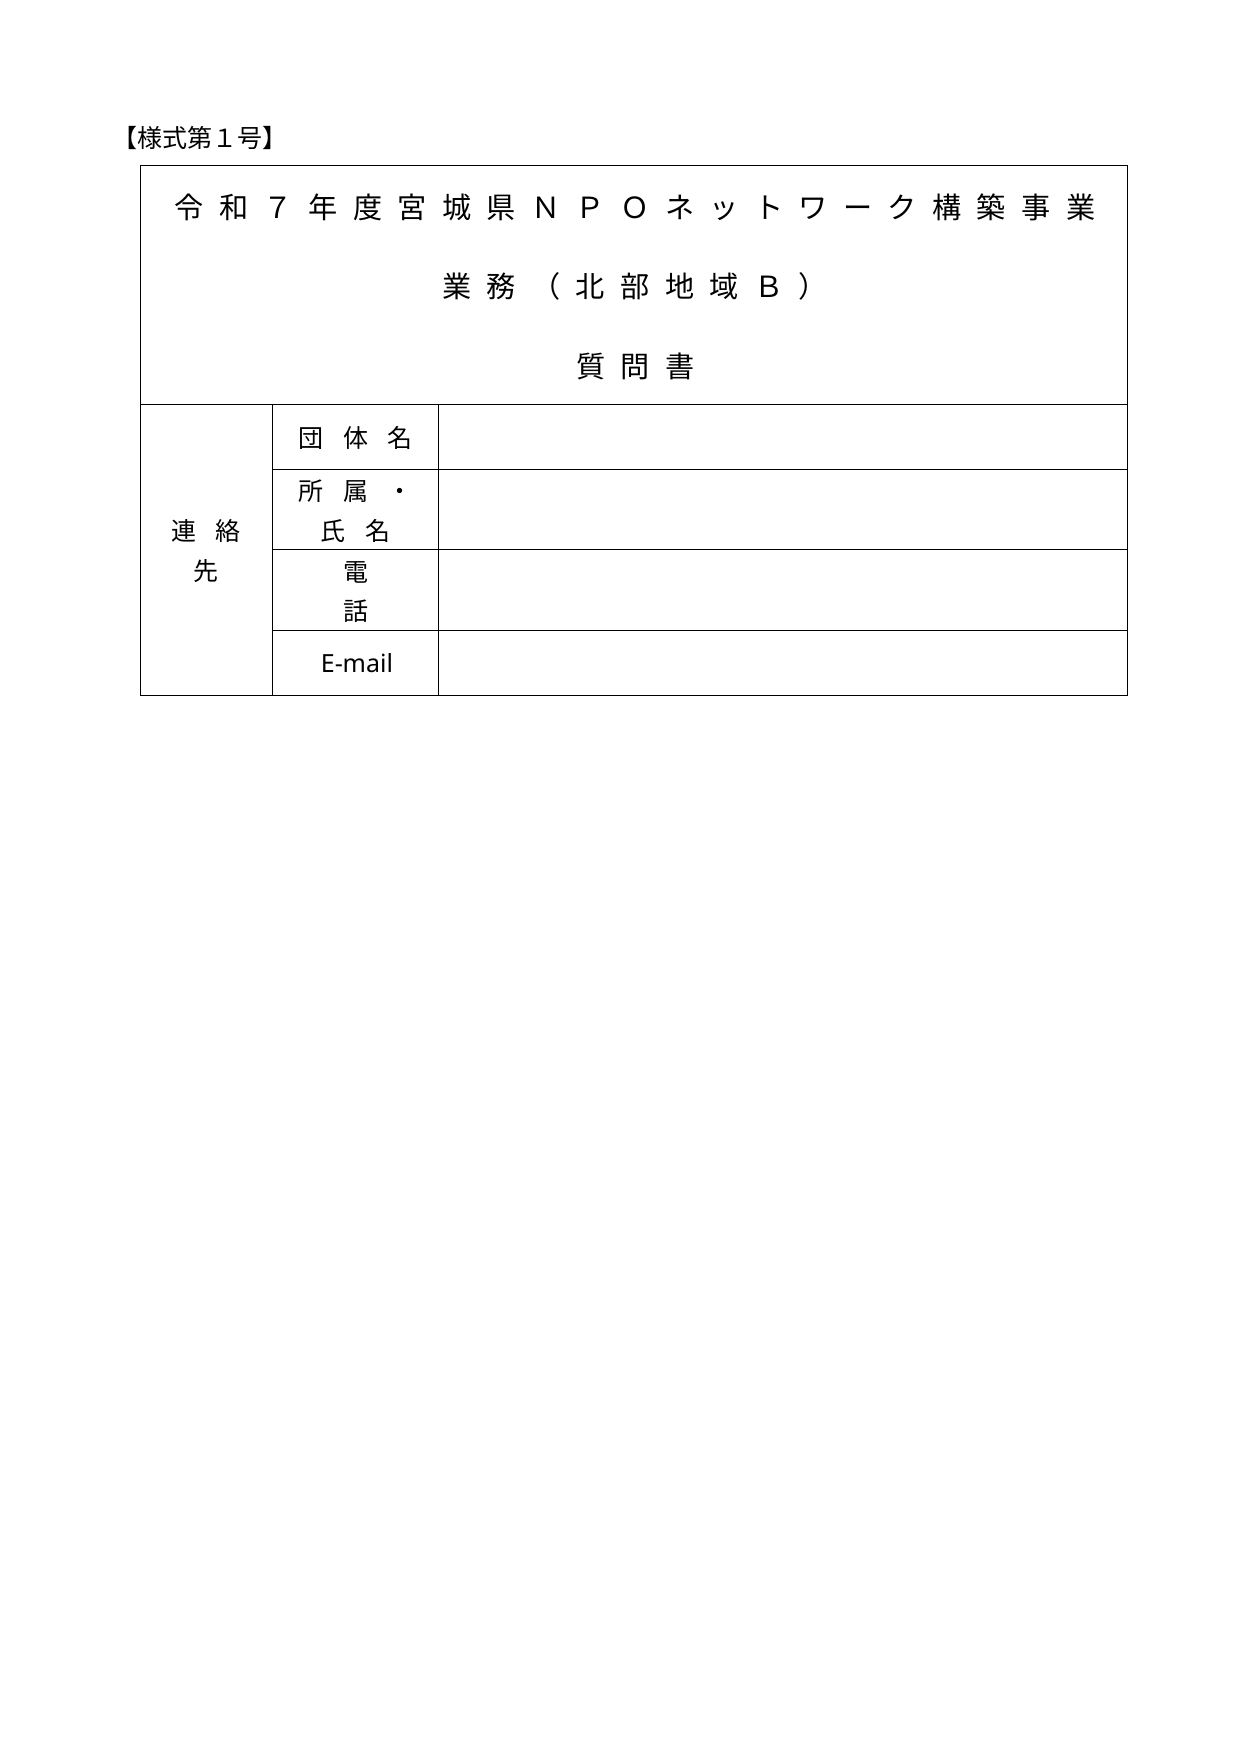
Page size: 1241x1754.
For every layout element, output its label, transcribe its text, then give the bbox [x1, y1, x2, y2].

table_cell [439, 550, 1127, 630]
table_cell [439, 405, 1127, 469]
table_cell E-mail [273, 631, 438, 695]
table_cell 団体名 [273, 405, 438, 469]
table_cell [439, 631, 1127, 695]
table_cell [439, 470, 1127, 549]
table_cell 連絡先 [141, 405, 272, 695]
table_cell 電 話 [273, 550, 438, 630]
table_cell 所属・氏名 [273, 470, 438, 549]
table_header 令和７年度宮城県ＮＰＯネットワーク構築事業業務（北部地域Ｂ） 質問書 [141, 166, 1127, 404]
